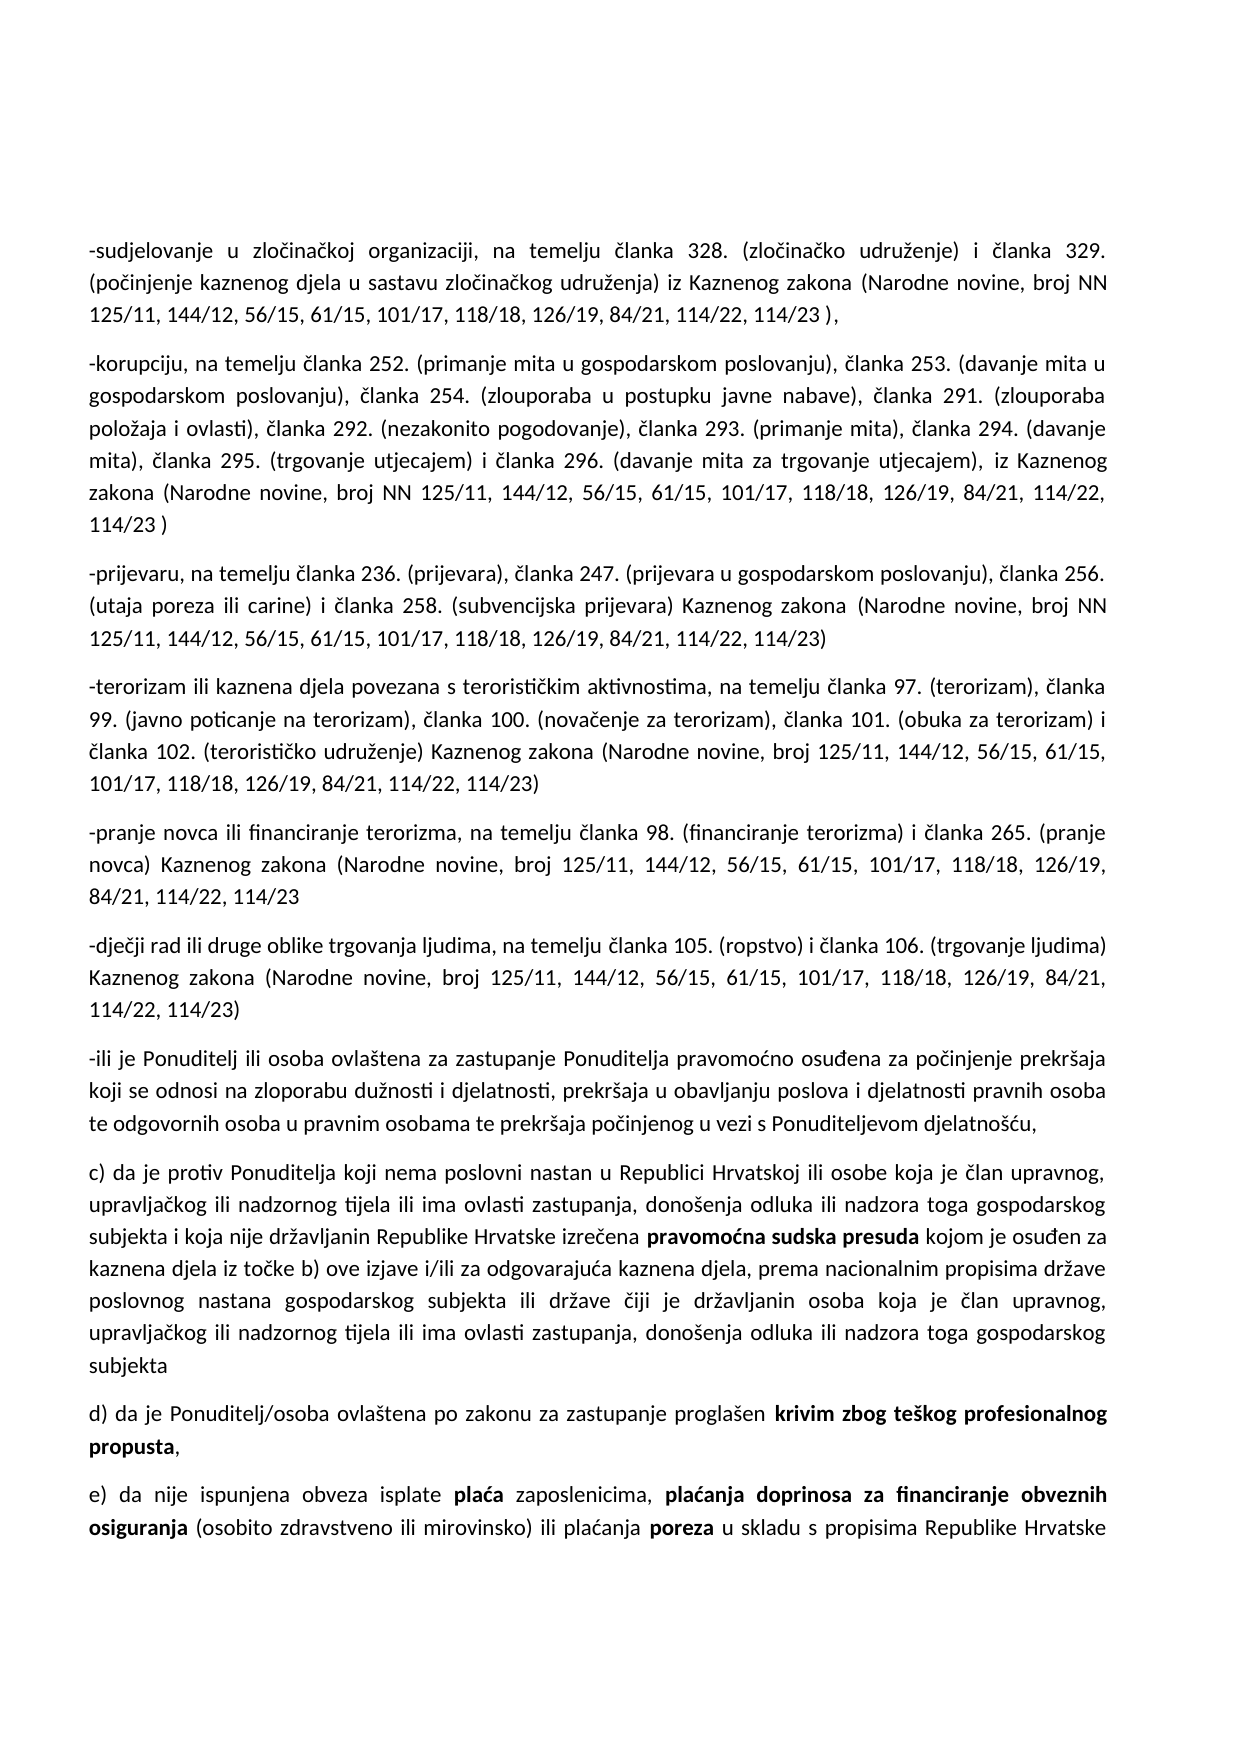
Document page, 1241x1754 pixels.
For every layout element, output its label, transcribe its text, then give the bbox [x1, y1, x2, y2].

text -ili je Ponuditelj ili osoba ovlaštena za zastupanje Ponuditelja pravomoćno osuđena za počinjenje prekršaja koji se odnosi na zloporabu dužnosti i djelatnosti, prekršaja u obavljanju poslova i djelatnosti pravnih osoba te odgovornih osoba u pravnim osobama te prekršaja počinjenog u vezi s Ponuditeljevom djelatnošću, [89, 1044, 1107, 1137]
text -korupciju, na temelju članka 252. (primanje mita u gospodarskom poslovanju), članka 253. (davanje mita u gospodarskom poslovanju), članka 254. (zlouporaba u postupku javne nabave), članka 291. (zlouporaba položaja i ovlasti), članka 292. (nezakonito pogodovanje), članka 293. (primanje mita), članka 294. (davanje mita), članka 295. (trgovanje utjecajem) i članka 296. (davanje mita za trgovanje utjecajem), iz Kaznenog zakona (Narodne novine, broj NN 125/11, 144/12, 56/15, 61/15, 101/17, 118/18, 126/19, 84/21, 114/22, 114/23 ) [89, 349, 1107, 538]
text c) da je protiv Ponuditelja koji nema poslovni nastan u Republici Hrvatskoj ili osobe koja je član upravnog, upravljačkog ili nadzornog tijela ili ima ovlasti zastupanja, donošenja odluka ili nadzora toga gospodarskog subjekta i koja nije državljanin Republike Hrvatske izrečena pravomoćna sudska presuda kojom je osuđen za kaznena djela iz točke b) ove izjave i/ili za odgovarajuća kaznena djela, prema nacionalnim propisima države poslovnog nastana gospodarskog subjekta ili države čiji je državljanin osoba koja je član upravnog, upravljačkog ili nadzornog tijela ili ima ovlasti zastupanja, donošenja odluka ili nadzora toga gospodarskog subjekta [89, 1158, 1107, 1379]
text -sudjelovanje u zločinačkoj organizaciji, na temelju članka 328. (zločinačko udruženje) i članka 329. (počinjenje kaznenog djela u sastavu zločinačkog udruženja) iz Kaznenog zakona (Narodne novine, broj NN 125/11, 144/12, 56/15, 61/15, 101/17, 118/18, 126/19, 84/21, 114/22, 114/23 ), [89, 236, 1107, 329]
text -dječji rad ili druge oblike trgovanja ljudima, na temelju članka 105. (ropstvo) i članka 106. (trgovanje ljudima) Kaznenog zakona (Narodne novine, broj 125/11, 144/12, 56/15, 61/15, 101/17, 118/18, 126/19, 84/21, 114/22, 114/23) [89, 931, 1107, 1023]
text -prijevaru, na temelju članka 236. (prijevara), članka 247. (prijevara u gospodarskom poslovanju), članka 256. (utaja poreza ili carine) i članka 258. (subvencijska prijevara) Kaznenog zakona (Narodne novine, broj NN 125/11, 144/12, 56/15, 61/15, 101/17, 118/18, 126/19, 84/21, 114/22, 114/23) [89, 559, 1107, 652]
text -pranje novca ili financiranje terorizma, na temelju članka 98. (financiranje terorizma) i članka 265. (pranje novca) Kaznenog zakona (Narodne novine, broj 125/11, 144/12, 56/15, 61/15, 101/17, 118/18, 126/19, 84/21, 114/22, 114/23 [89, 818, 1107, 910]
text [89, 1481, 1107, 1541]
text -terorizam ili kaznena djela povezana s terorističkim aktivnostima, na temelju članka 97. (terorizam), članka 99. (javno poticanje na terorizam), članka 100. (novačenje za terorizam), članka 101. (obuka za terorizam) i članka 102. (terorističko udruženje) Kaznenog zakona (Narodne novine, broj 125/11, 144/12, 56/15, 61/15, 101/17, 118/18, 126/19, 84/21, 114/22, 114/23) [89, 672, 1107, 797]
text d) da je Ponuditelj/osoba ovlaštena po zakonu za zastupanje proglašen krivim zbog teškog profesionalnog propusta, [89, 1399, 1107, 1460]
